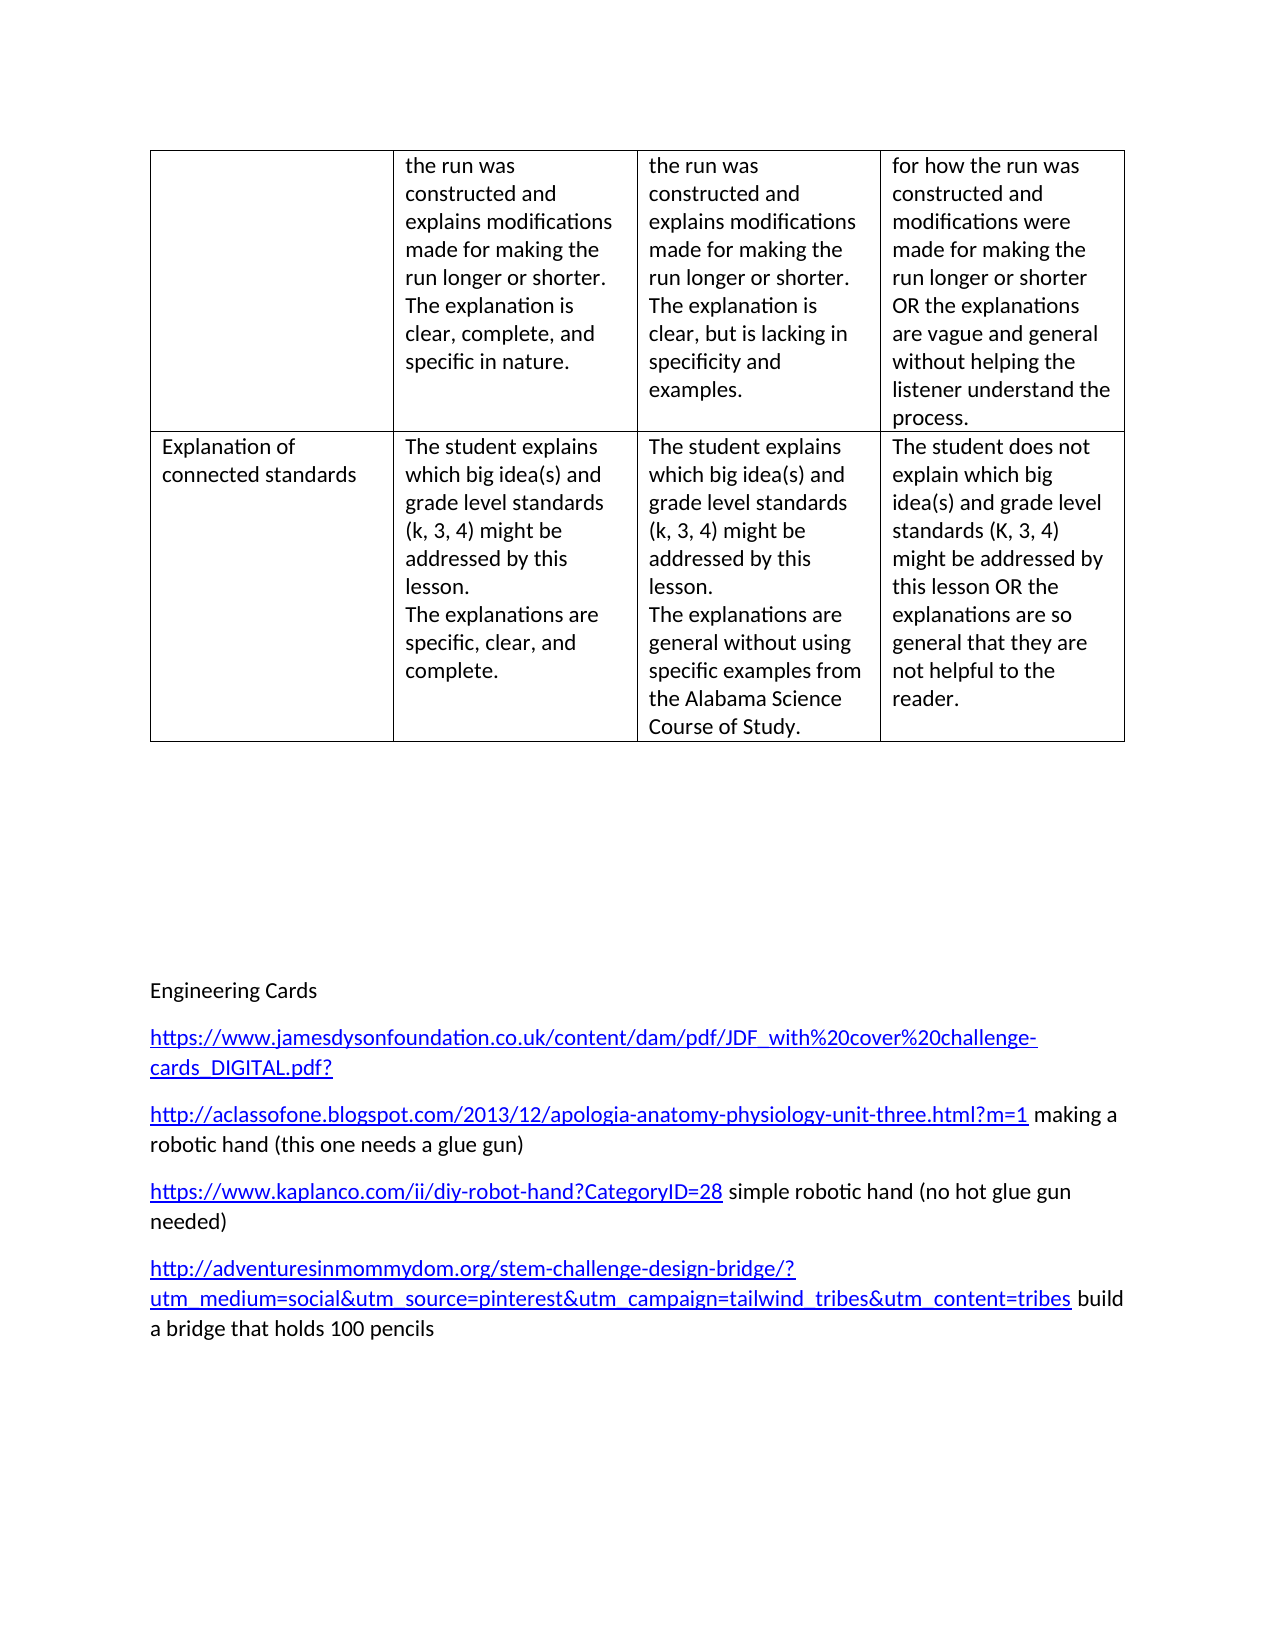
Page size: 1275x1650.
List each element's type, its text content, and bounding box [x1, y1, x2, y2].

table_cell Explanation of connected standards [151, 432, 393, 741]
table_cell The student does not explain which big idea(s) and grade level standards (K, 3, 4) might be addressed by this lesson OR the explanations are so general that they are not helpful to the reader. [881, 432, 1124, 741]
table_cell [638, 151, 880, 431]
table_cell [394, 151, 637, 431]
text Engineering Cards [150, 976, 1125, 1004]
text http://aclassofone.blogspot.com/2013/12/apologia-anatomy-physiology-unit-three.html?m=1 making a robotic hand (this one needs a glue gun) [150, 1100, 1125, 1158]
table_cell The student explains which big idea(s) and grade level standards (k, 3, 4) might be addressed by this lesson. The explanations are general without using specific examples from the Alabama Science Course of Study. [638, 432, 880, 741]
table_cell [151, 151, 393, 431]
text https://www.jamesdysonfoundation.co.uk/content/dam/pdf/JDF_with%20cover%20challenge-cards_DIGITAL.pdf? [150, 1023, 1125, 1081]
text http://adventuresinmommydom.org/stem-challenge-design-bridge/?utm_medium=social&utm_source=pinterest&utm_campaign=tailwind_tribes&utm_content=tribes build a bridge that holds 100 pencils [150, 1254, 1125, 1342]
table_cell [881, 151, 1124, 431]
table_cell The student explains which big idea(s) and grade level standards (k, 3, 4) might be addressed by this lesson. The explanations are specific, clear, and complete. [394, 432, 637, 741]
text https://www.kaplanco.com/ii/diy-robot-hand?CategoryID=28 simple robotic hand (no hot glue gun needed) [150, 1177, 1125, 1235]
